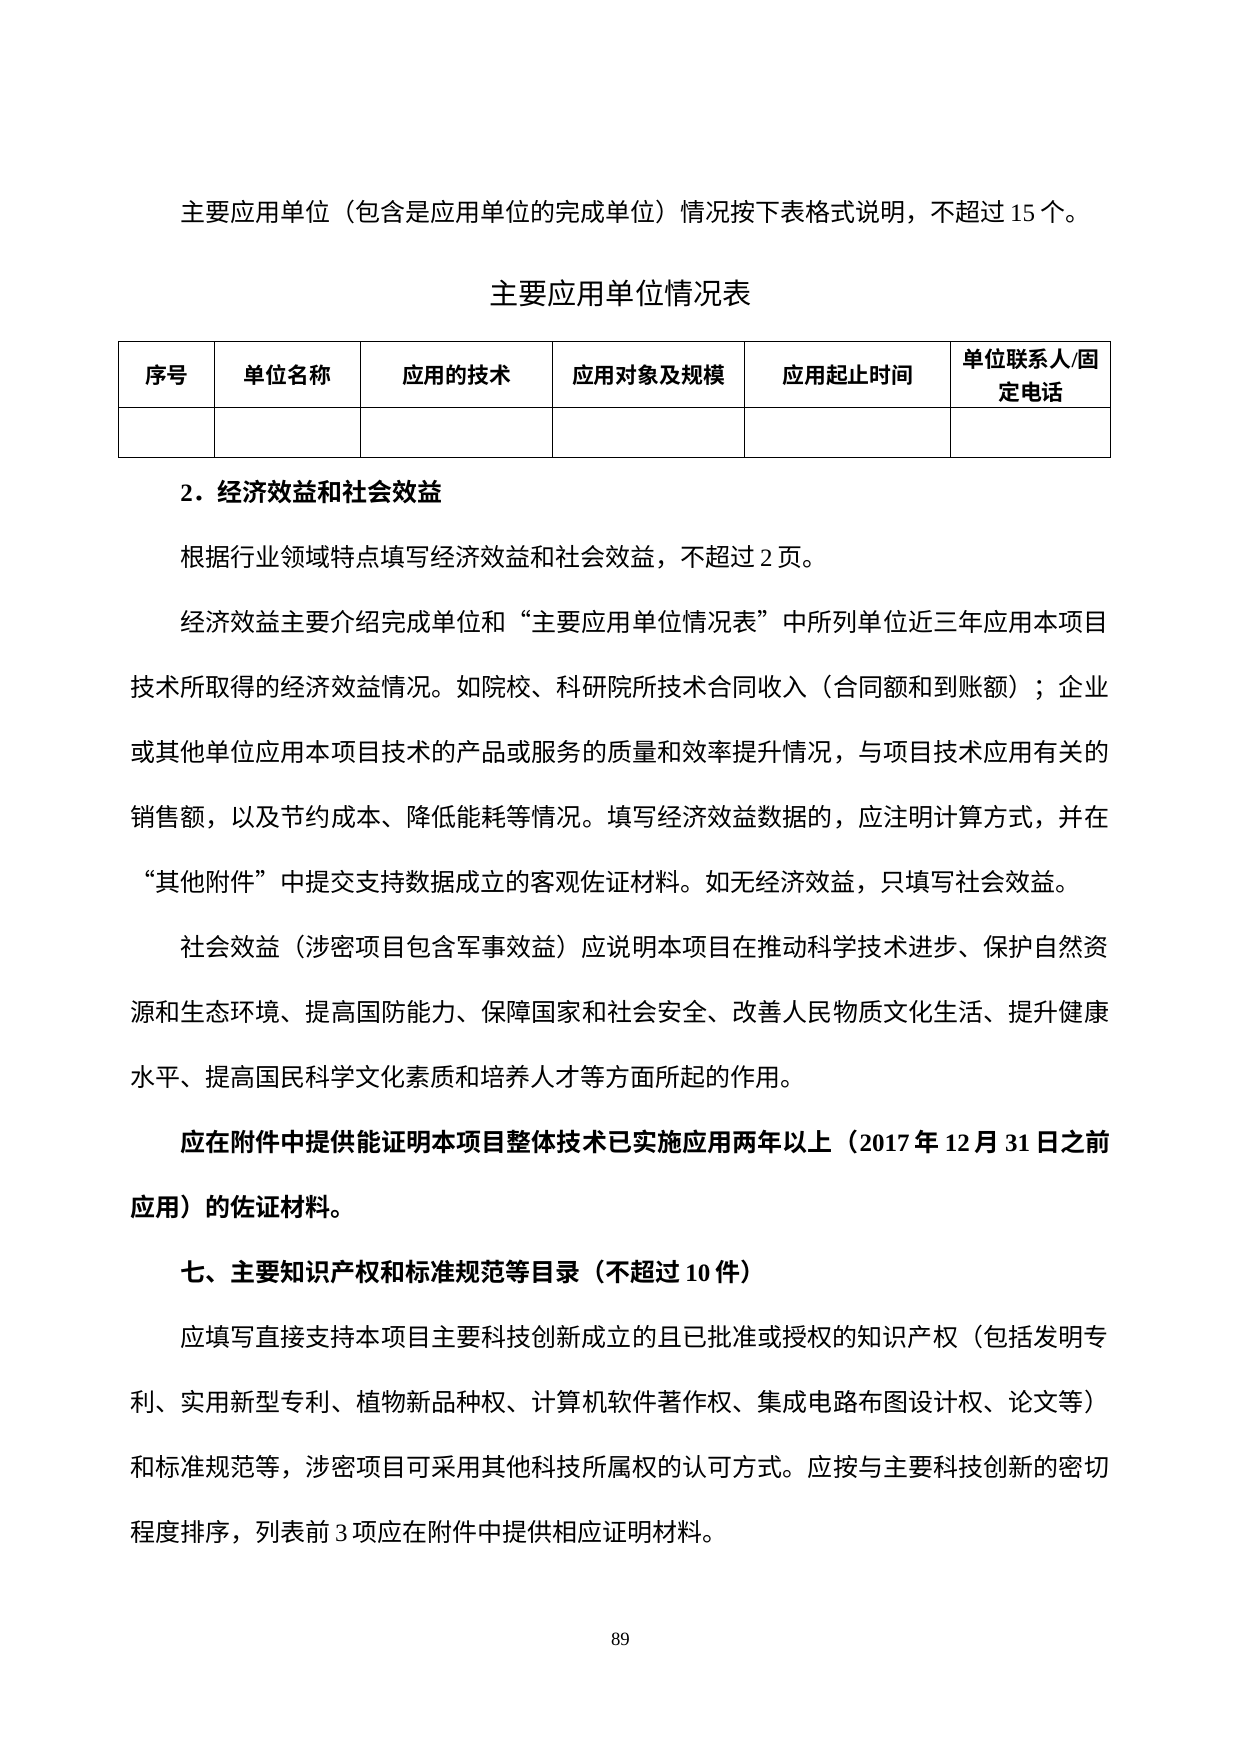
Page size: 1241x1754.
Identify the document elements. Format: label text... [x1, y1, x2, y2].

text 应填写直接支持本项目主要科技创新成立的且已批准或授权的知识产权（包括发明专利、实用新型专利、植物新品种权、计算机软件著作权、集成电路布图设计权、论文等）和标准规范等，涉密项目可采用其他科技所属权的认可方式。应按与主要科技创新的密切程度排序，列表前3项应在附件中提供相应证明材料。 [130, 1303, 1110, 1563]
text 主要应用单位情况表 [130, 259, 1110, 324]
table_cell [119, 408, 214, 457]
table_header 序号 [119, 342, 214, 407]
text 经济效益主要介绍完成单位和“主要应用单位情况表”中所列单位近三年应用本项目技术所取得的经济效益情况。如院校、科研院所技术合同收入（合同额和到账额）；企业或其他单位应用本项目技术的产品或服务的质量和效率提升情况，与项目技术应用有关的销售额，以及节约成本、降低能耗等情况。填写经济效益数据的，应注明计算方式，并在“其他附件”中提交支持数据成立的客观佐证材料。如无经济效益，只填写社会效益。 [130, 588, 1110, 913]
table_cell [361, 408, 552, 457]
text 根据行业领域特点填写经济效益和社会效益，不超过2页。 [130, 523, 1110, 588]
table_cell [553, 408, 744, 457]
table_header 单位联系人/固定电话 [951, 342, 1110, 407]
text 社会效益（涉密项目包含军事效益）应说明本项目在推动科学技术进步、保护自然资源和生态环境、提高国防能力、保障国家和社会安全、改善人民物质文化生活、提升健康水平、提高国民科学文化素质和培养人才等方面所起的作用。 [130, 913, 1110, 1108]
table_cell [215, 408, 360, 457]
text 应在附件中提供能证明本项目整体技术已实施应用两年以上（2017年12月31日之前应用）的佐证材料。 [130, 1108, 1110, 1238]
table_cell [951, 408, 1110, 457]
table_header 应用对象及规模 [553, 342, 744, 407]
table_header 应用起止时间 [745, 342, 950, 407]
table_header 应用的技术 [361, 342, 552, 407]
table_cell [745, 408, 950, 457]
text 2．经济效益和社会效益 [130, 458, 1110, 523]
text 七、主要知识产权和标准规范等目录（不超过10件） [130, 1238, 1110, 1303]
text 主要应用单位（包含是应用单位的完成单位）情况按下表格式说明，不超过15个。 [130, 178, 1110, 243]
table_header 单位名称 [215, 342, 360, 407]
